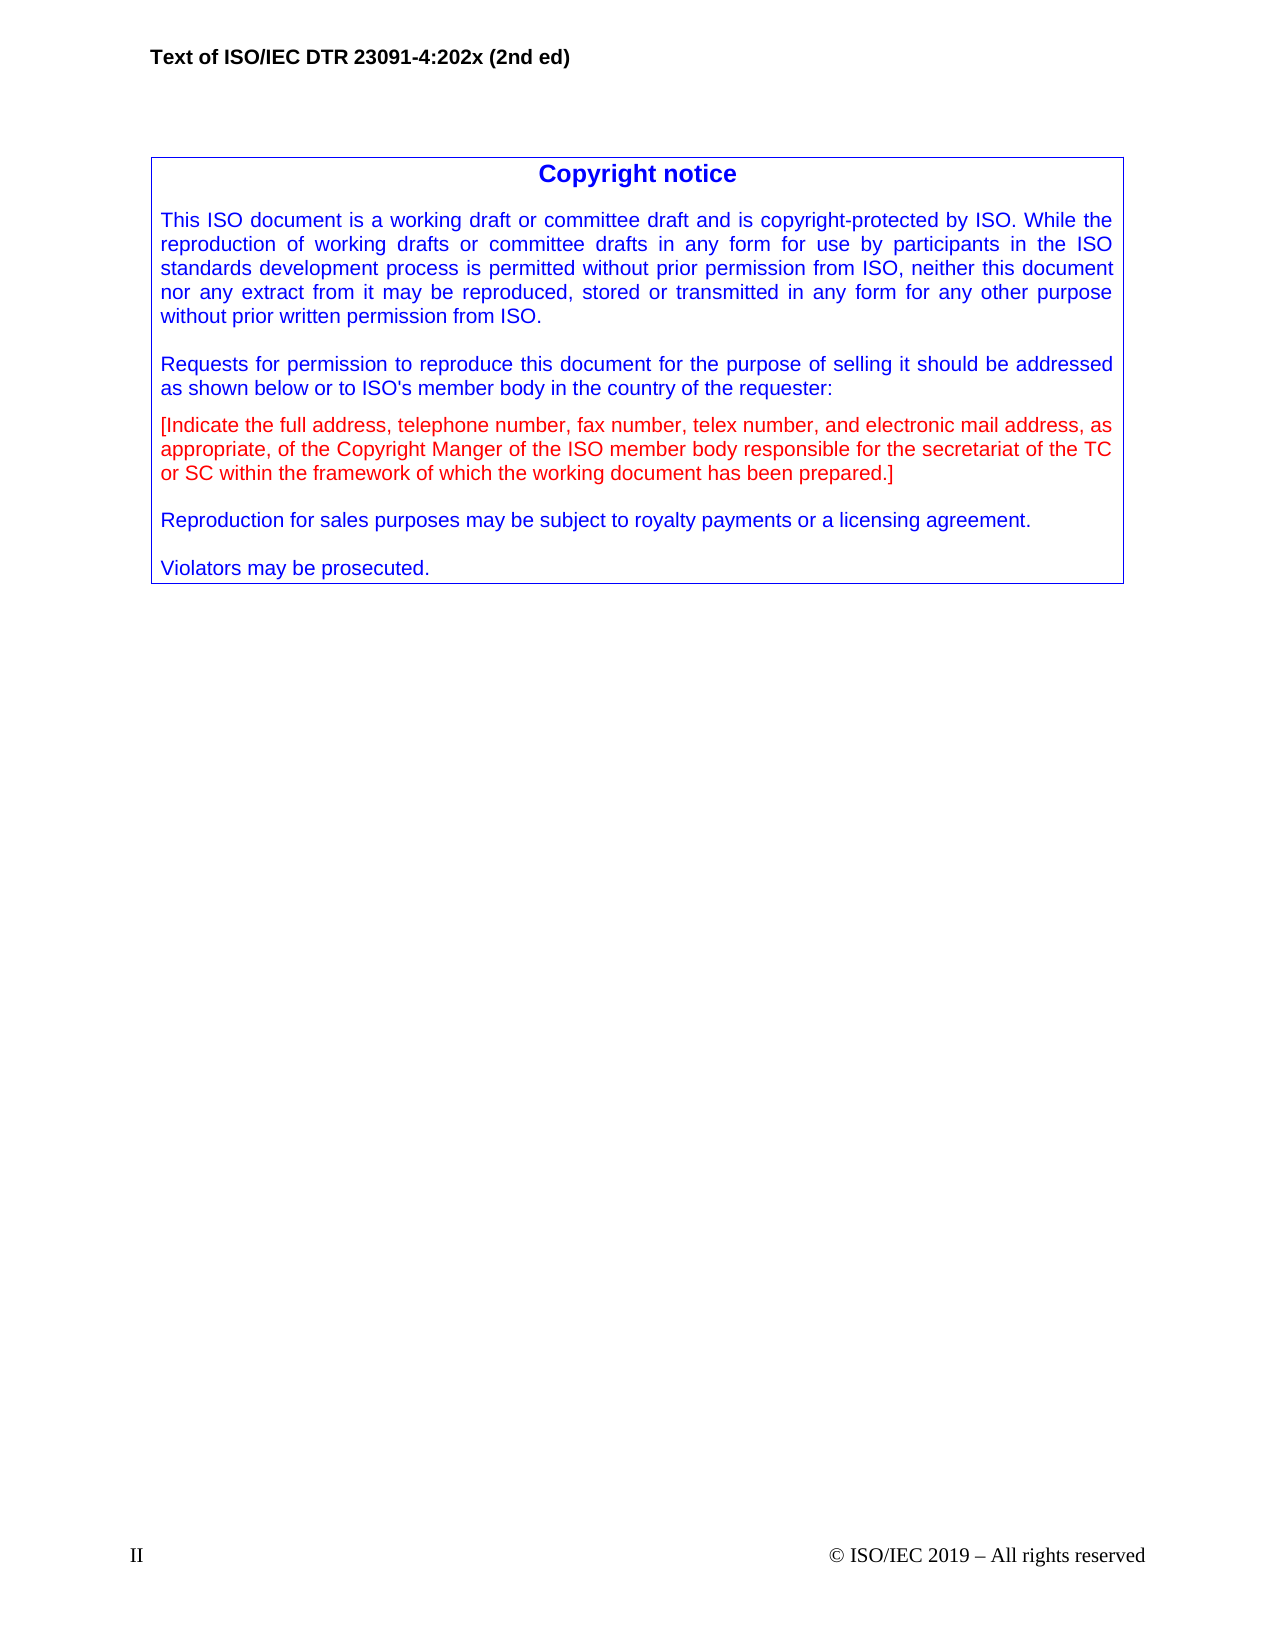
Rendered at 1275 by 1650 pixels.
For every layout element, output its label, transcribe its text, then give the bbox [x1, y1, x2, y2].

text Requests for permission to reproduce this document for the purpose of selling it should be addressed as shown below or to ISO's member body in the country of the requester: [152, 349, 1123, 400]
text Reproduction for sales purposes may be subject to royalty payments or a licensing agreement. [152, 506, 1123, 533]
text Copyright notice [152, 158, 1123, 188]
text This ISO document is a working draft or committee draft and is copyright-protected by ISO. While the reproduction of working drafts or committee drafts in any form for use by participants in the ISO standards development process is permitted without prior permission from ISO, neither this document nor any extract from it may be reproduced, stored or transmitted in any form for any other purpose without prior written permission from ISO. [152, 206, 1123, 328]
text Violators may be prosecuted. [152, 553, 1123, 583]
text [Indicate the full address, telephone number, fax number, telex number, and electronic mail address, as appropriate, of the Copyright Manger of the ISO member body responsible for the secretariat of the TC or SC within the framework of which the working document has been prepared.] [152, 410, 1123, 485]
